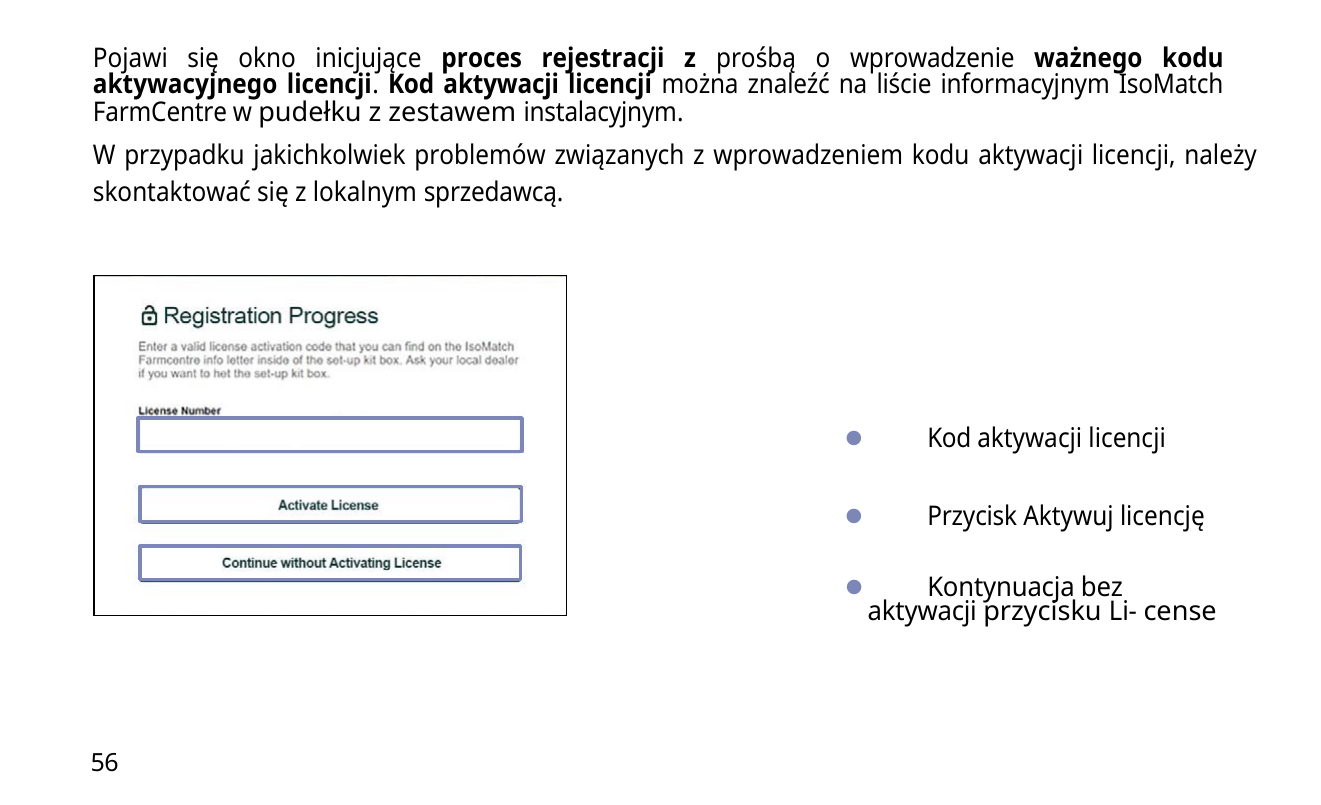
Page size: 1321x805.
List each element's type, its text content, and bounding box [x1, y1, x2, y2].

text Pojawi się okno inicjujące proces rejestracji z prośbą o wprowadzenie ważnego kodu aktywacyjnego licencji. Kod aktywacji licencji można znaleźć na liście informacyjnym IsoMatch FarmCentre w pudełku z zestawem instalacyjnym. [93, 45, 1224, 129]
text W przypadku jakichkolwiek problemów związanych z wprowadzeniem kodu aktywacji licencji, należy skontaktować się z lokalnym sprzedawcą. [93, 135, 1258, 209]
picture [95, 276, 566, 615]
list Kontynuacja bez aktywacji przycisku Li- cense [844, 574, 1219, 628]
list Kod aktywacji licencji [844, 419, 1258, 456]
list Przycisk Aktywuj licencję [844, 497, 1258, 534]
